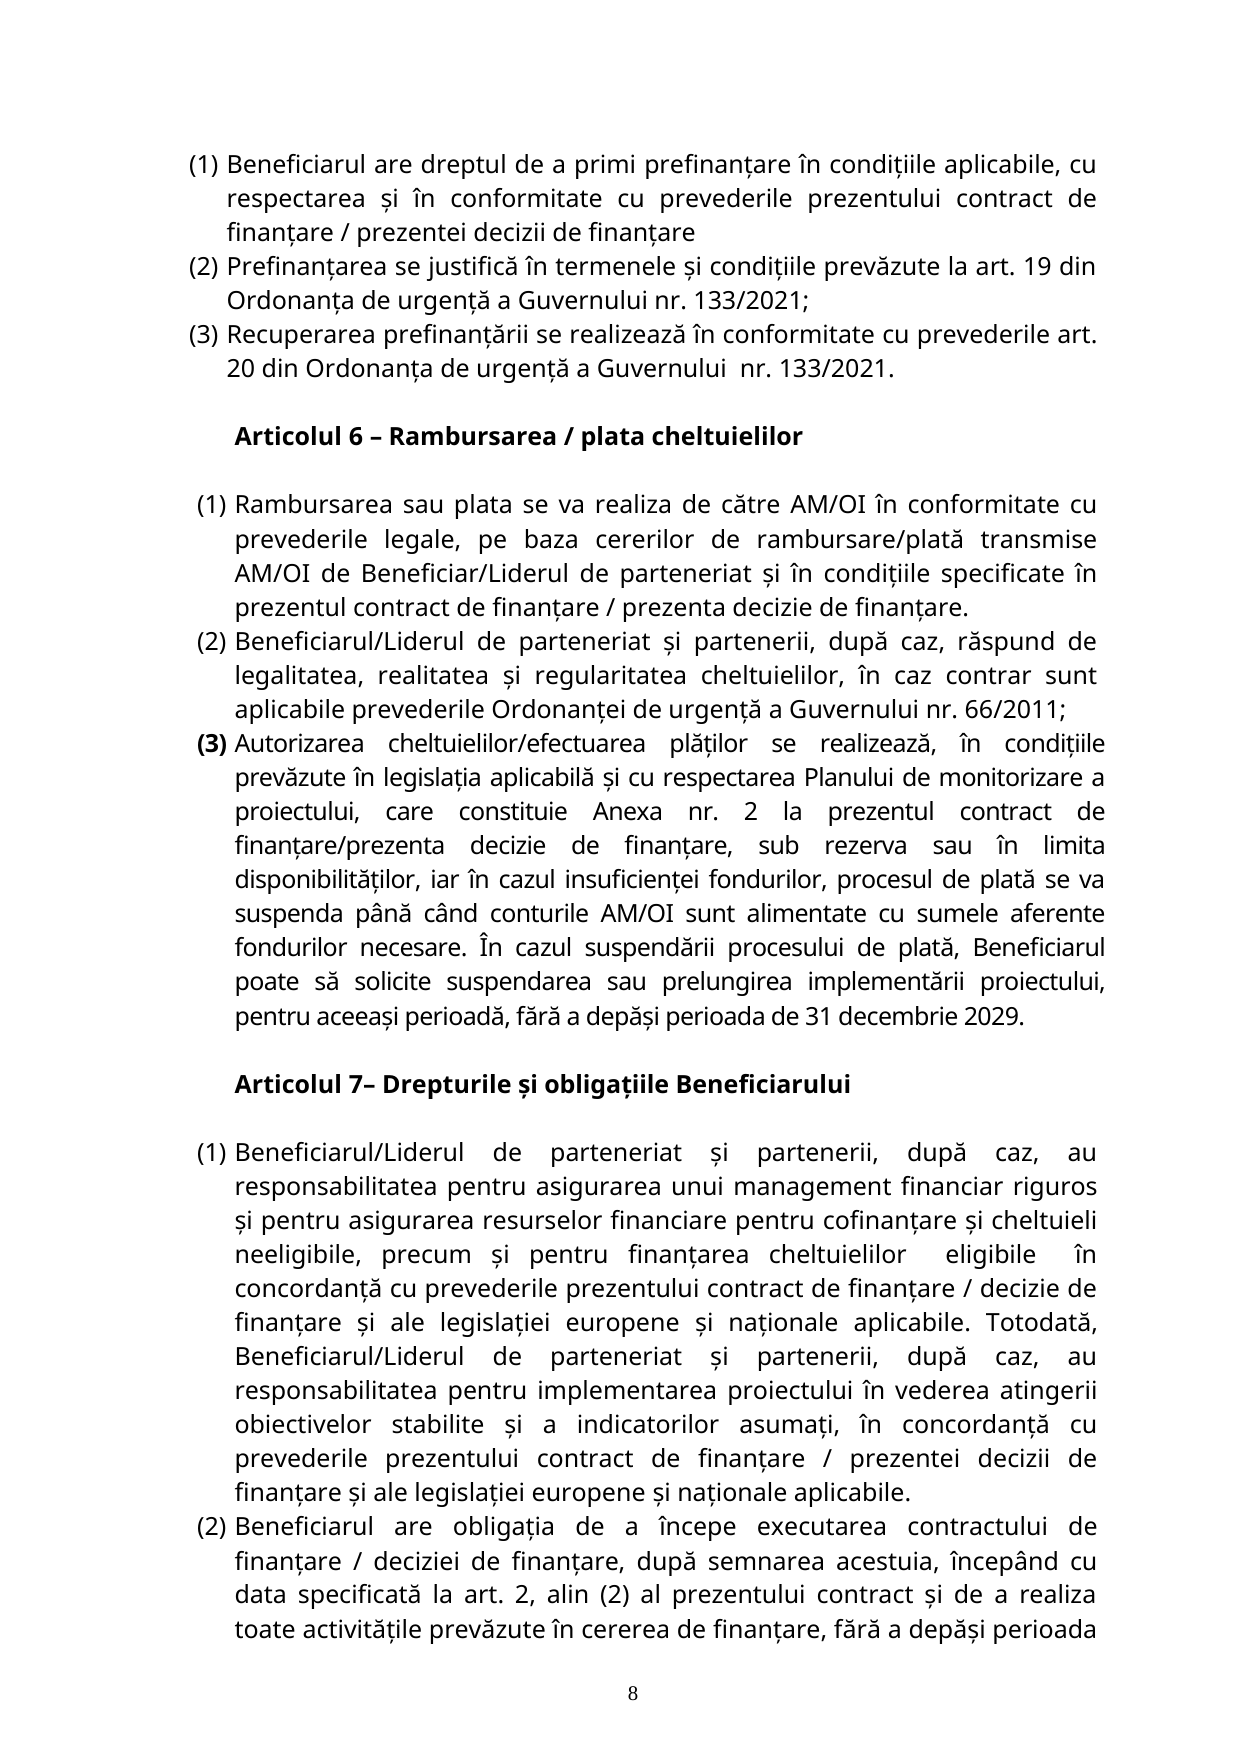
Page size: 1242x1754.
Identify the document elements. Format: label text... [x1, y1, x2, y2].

list Beneficiarul are dreptul de a primi prefinanțare în condițiile aplicabile, cu respectarea și în conformitate cu prevederile prezentului contract de finanțare / prezentei decizii de finanțare [189, 147, 1098, 249]
list Rambursarea sau plata se va realiza de către AM/OI în conformitate cu prevederile legale, pe baza cererilor de rambursare/plată transmise AM/OI de Beneficiar/Liderul de parteneriat și în condițiile specificate în prezentul contract de finanțare / prezenta decizie de finanțare. [197, 487, 1098, 623]
text Articolul 7– Drepturile și obligațiile Beneficiarului [159, 1066, 1106, 1100]
list Prefinanțarea se justifică în termenele și condițiile prevăzute la art. 19 din Ordonanța de urgență a Guvernului nr. 133/2021; [189, 249, 1098, 317]
text Articolul 6 – Rambursarea / plata cheltuielilor [159, 419, 1106, 453]
list Autorizarea cheltuielilor/efectuarea plăților se realizează, în condițiile prevăzute în legislația aplicabilă și cu respectarea Planului de monitorizare a proiectului, care constituie Anexa nr. 2 la prezentul contract de finanțare/prezenta decizie de finanțare, sub rezerva sau în limita disponibilităților, iar în cazul insuficienței fondurilor, procesul de plată se va suspenda până când conturile AM/OI sunt alimentate cu sumele aferente fondurilor necesare. În cazul suspendării procesului de plată, Beneficiarul poate să solicite suspendarea sau prelungirea implementării proiectului, pentru aceeași perioadă, fără a depăși perioada de 31 decembrie 2029. [197, 726, 1106, 1032]
list Beneficiarul/Liderul de parteneriat și partenerii, după caz, răspund de legalitatea, realitatea și regularitatea cheltuielilor, în caz contrar sunt aplicabile prevederile Ordonanței de urgență a Guvernului nr. 66/2011; [197, 623, 1098, 726]
list Beneficiarul/Liderul de parteneriat și partenerii, după caz, au responsabilitatea pentru asigurarea unui management financiar riguros și pentru asigurarea resurselor financiare pentru cofinanțare și cheltuieli neeligibile, precum și pentru finanțarea cheltuielilor eligibile în concordanță cu prevederile prezentului contract de finanțare / decizie de finanțare și ale legislației europene şi naționale aplicabile. Totodată, Beneficiarul/Liderul de parteneriat și partenerii, după caz, au responsabilitatea pentru implementarea proiectului în vederea atingerii obiectivelor stabilite și a indicatorilor asumați, în concordanță cu prevederile prezentului contract de finanțare / prezentei decizii de finanțare și ale legislației europene şi naționale aplicabile. [197, 1134, 1098, 1509]
list Recuperarea prefinanțării se realizează în conformitate cu prevederile art. 20 din Ordonanța de urgență a Guvernului nr. 133/2021. [189, 317, 1098, 385]
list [197, 1509, 1098, 1645]
